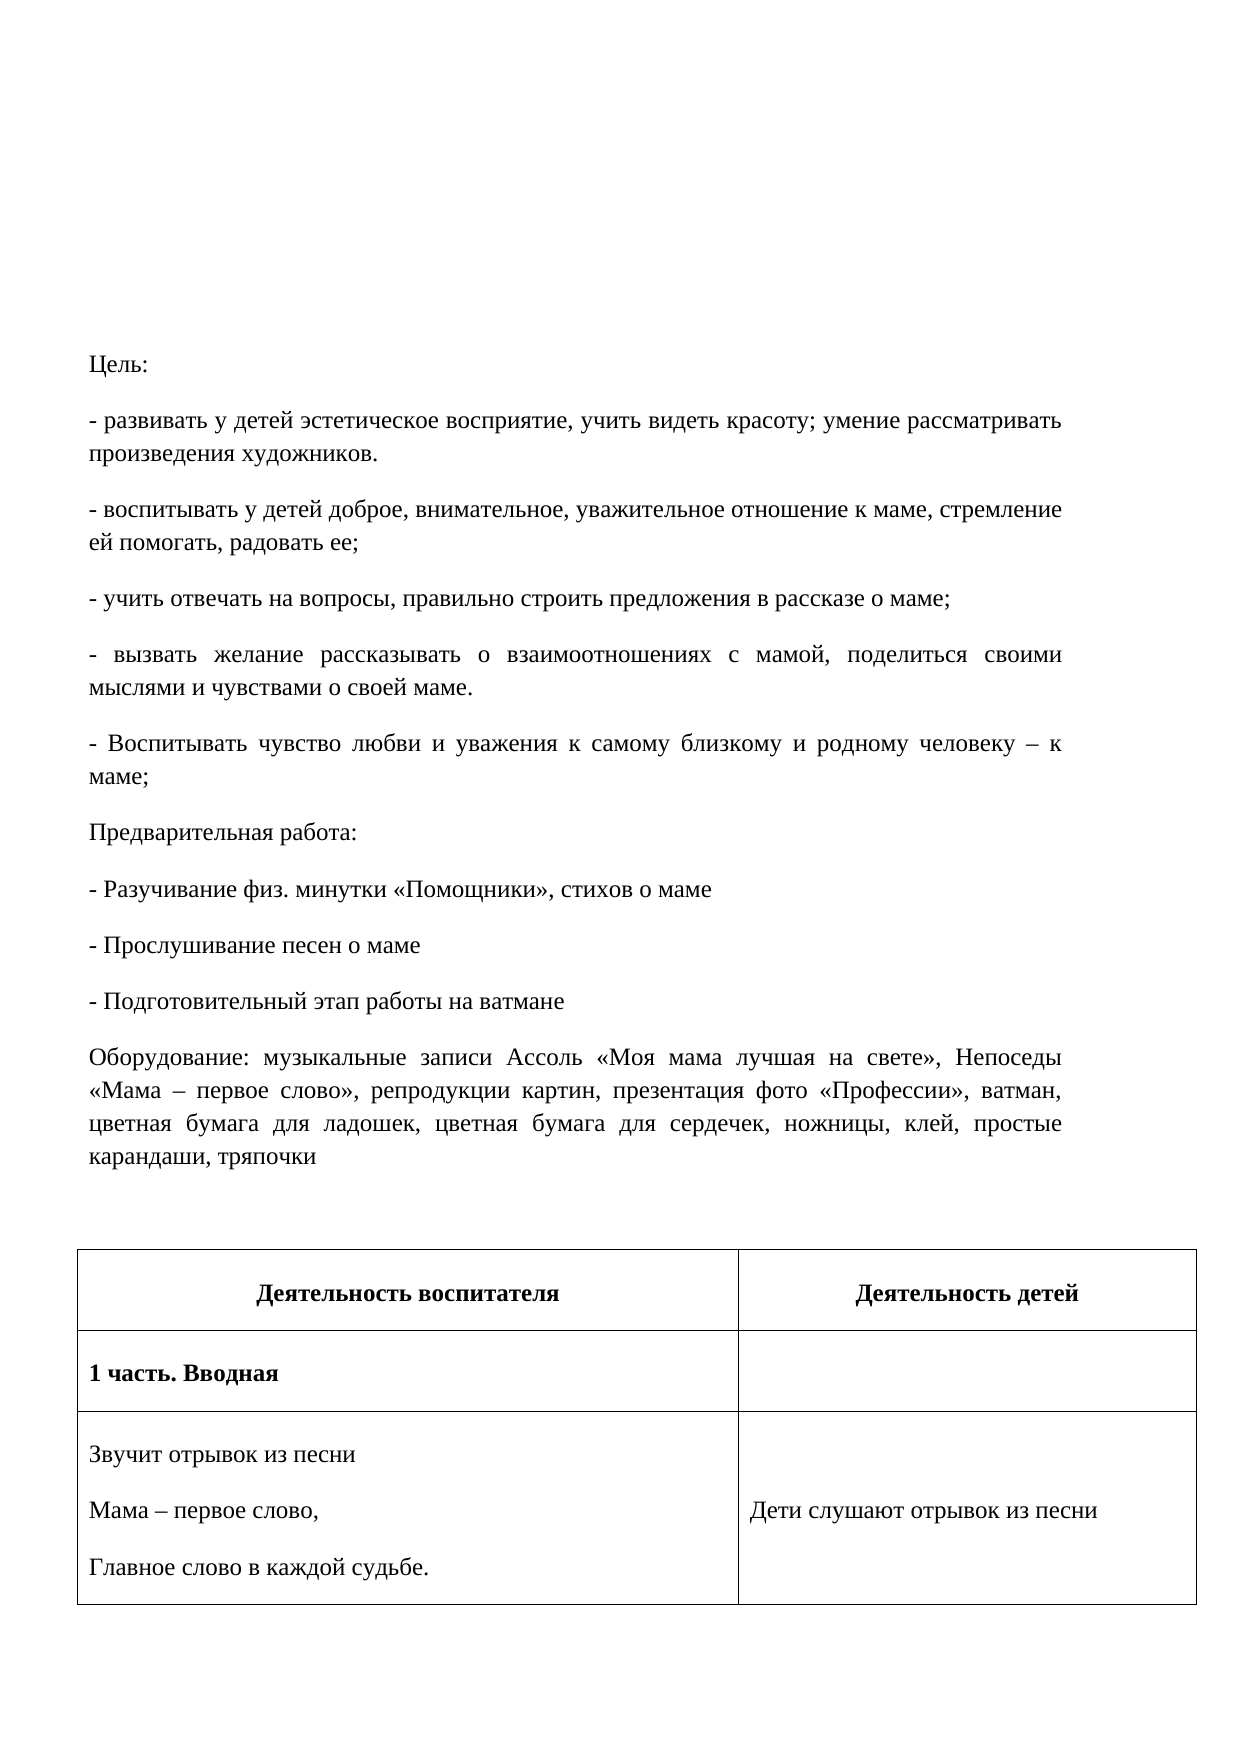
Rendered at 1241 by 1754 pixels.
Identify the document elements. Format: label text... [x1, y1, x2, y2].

text - развивать у детей эстетическое восприятие, учить видеть красоту; умение рассматривать произведения художников. [88, 401, 1063, 466]
text Цель: [88, 344, 1063, 377]
text - Воспитывать чувство любви и уважения к самому близкому и родному человеку – к маме; [88, 724, 1063, 790]
text - воспитывать у детей доброе, внимательное, уважительное отношение к маме, стремление ей помогать, радовать ее; [88, 490, 1063, 556]
text - Прослушивание песен о маме [88, 926, 1063, 959]
text - учить отвечать на вопросы, правильно строить предложения в рассказе о маме; [88, 579, 1063, 612]
text - Разучивание физ. минутки «Помощники», стихов о маме [88, 869, 1063, 902]
table_cell 1 часть. Вводная [78, 1331, 738, 1411]
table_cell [78, 1412, 738, 1604]
text - вызвать желание рассказывать о взаимоотношениях с мамой, поделиться своими мыслями и чувствами о своей маме. [88, 635, 1063, 701]
text Предварительная работа: [88, 813, 1063, 846]
table_header Деятельность воспитателя [78, 1250, 738, 1330]
table_cell [739, 1331, 1196, 1411]
table_header Деятельность детей [739, 1250, 1196, 1330]
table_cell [739, 1412, 1196, 1604]
text Оборудование: музыкальные записи Ассоль «Моя мама лучшая на свете», Непоседы «Мама – первое слово», репродукции картин, презентация фото «Профессии», ватман, цветная бумага для ладошек, цветная бумага для сердечек, ножницы, клей, простые карандаши, тряпочки [88, 1038, 1063, 1169]
text - Подготовительный этап работы на ватмане [88, 982, 1063, 1015]
